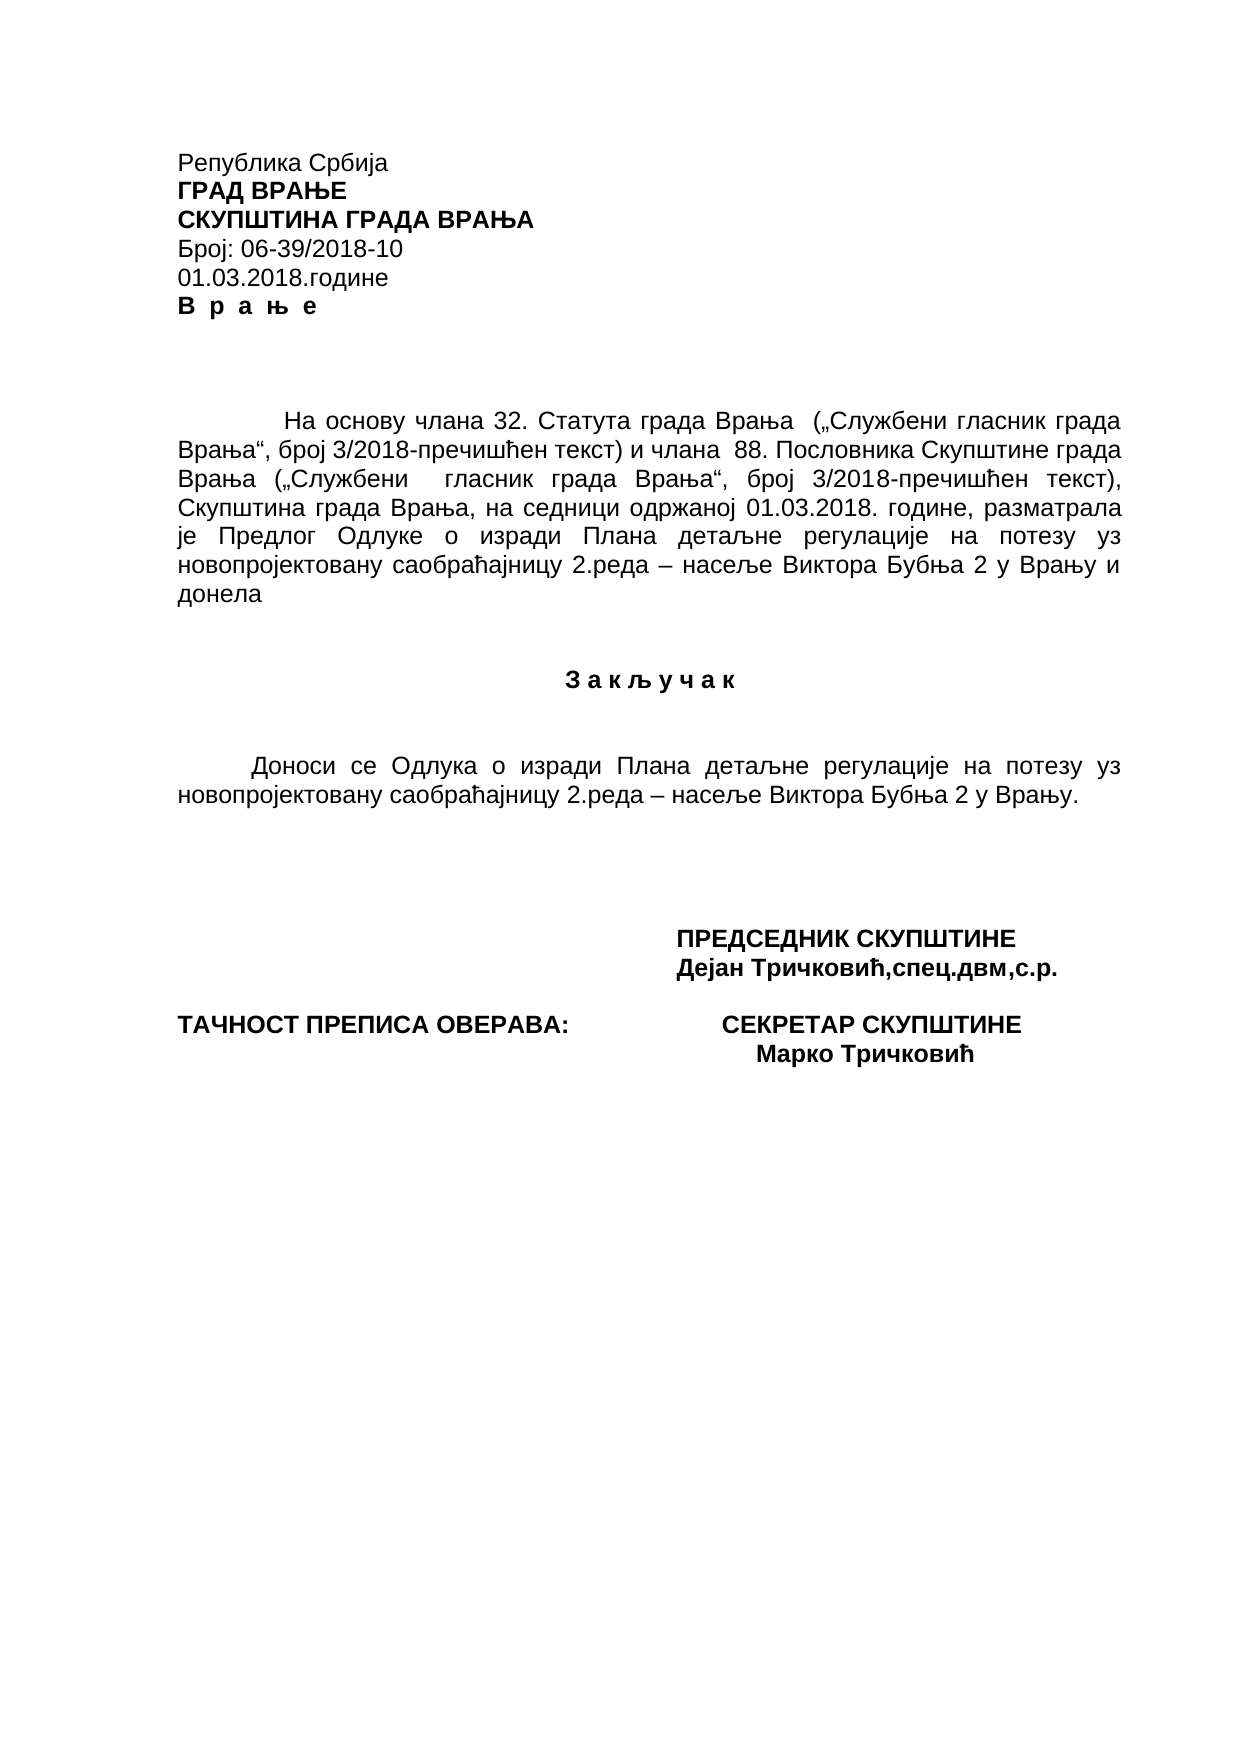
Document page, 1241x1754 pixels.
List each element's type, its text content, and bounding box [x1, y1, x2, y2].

text Дејан Тричковић,спец.двм,с.р. [177, 953, 1122, 981]
text ТАЧНОСТ ПРЕПИСА ОВЕРАВА: СЕКРЕТАР СКУПШТИНЕ [177, 1010, 1122, 1039]
text Марко Тричковић [177, 1039, 1122, 1068]
text СКУПШТИНА ГРАДА ВРАЊА [177, 205, 1122, 234]
text 01.03.2018.године [177, 263, 1122, 291]
text Република Србија [177, 148, 1122, 176]
text Доноси се Одлука о изради Плана детаљне регулације на потезу уз новопројектовану саобраћајницу 2.реда – насеље Виктора Бубња 2 у Врању. [177, 751, 1122, 809]
text В р а њ е [177, 291, 1122, 320]
text З а к љ у ч а к [177, 665, 1122, 694]
text На основу члана 32. Статута града Врања („Службени гласник града Врања“, број 3/2018-пречишћен текст) и члана 88. Пословника Скупштине града Врања („Службени гласник града Врања“, број 3/2018-пречишћен текст), Скупштина града Врања, на седници одржаној 01.03.2018. године, разматрала је Предлог Одлуке о изради Плана детаљне регулације на потезу уз новопројектовану саобраћајницу 2.реда – насеље Виктора Бубња 2 у Врању и донела [177, 406, 1122, 608]
text ПРЕДСЕДНИК СКУПШТИНЕ [177, 924, 1122, 953]
text Број: 06-39/2018-10 [177, 234, 1122, 263]
text ГРАД ВРАЊЕ [177, 176, 1122, 205]
